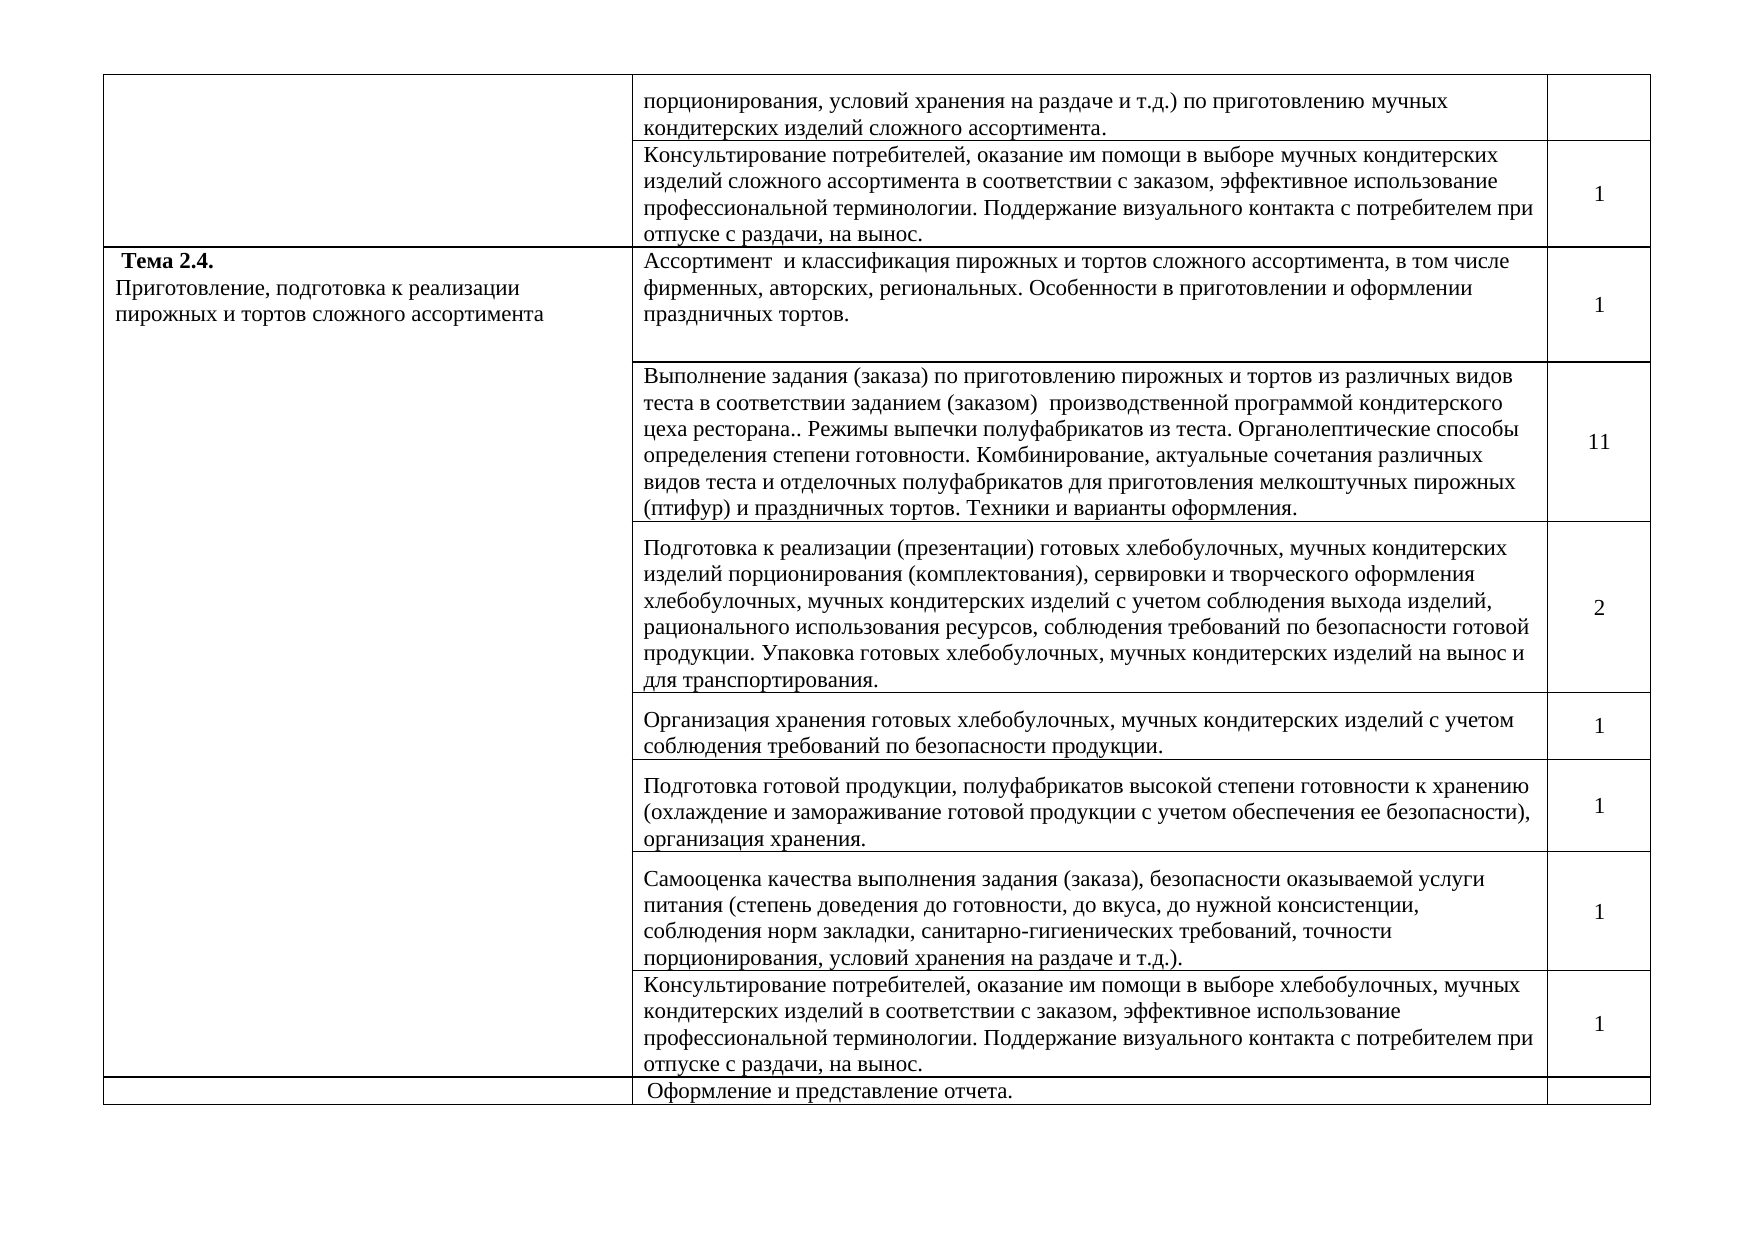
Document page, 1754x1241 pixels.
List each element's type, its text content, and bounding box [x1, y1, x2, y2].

table_cell 1 [1548, 693, 1650, 758]
table_cell 11 [1548, 363, 1650, 521]
table_cell 2 [1548, 522, 1650, 692]
table_cell Консультирование потребителей, оказание им помощи в выборе мучных кондитерских изделий сложного ассортимента в соответствии с заказом, эффективное использование профессиональной терминологии. Поддержание визуального контакта с потребителем при отпуске с раздачи, на вынос. [633, 141, 1547, 246]
table_cell Самооценка качества выполнения задания (заказа), безопасности оказываемой услуги питания (степень доведения до готовности, до вкуса, до нужной консистенции, соблюдения норм закладки, санитарно-гигиенических требований, точности порционирования, условий хранения на раздаче и т.д.). [633, 852, 1547, 970]
table_cell 1 [1548, 141, 1650, 246]
table_cell [1548, 1078, 1650, 1104]
table_cell Подготовка готовой продукции, полуфабрикатов высокой степени готовности к хранению (охлаждение и замораживание готовой продукции с учетом обеспечения ее безопасности), организация хранения. [633, 760, 1547, 851]
table_cell Организация хранения готовых хлебобулочных, мучных кондитерских изделий с учетом соблюдения требований по безопасности продукции. [633, 693, 1547, 758]
table_cell Подготовка к реализации (презентации) готовых хлебобулочных, мучных кондитерских изделий порционирования (комплектования), сервировки и творческого оформления хлебобулочных, мучных кондитерских изделий с учетом соблюдения выхода изделий, рационального использования ресурсов, соблюдения требований по безопасности готовой продукции. Упаковка готовых хлебобулочных, мучных кондитерских изделий на вынос и для транспортирования. [633, 522, 1547, 692]
table_cell 1 [1548, 248, 1650, 361]
table_cell 1 [1548, 760, 1650, 851]
table_cell Ассортимент и классификация пирожных и тортов сложного ассортимента, в том числе фирменных, авторских, региональных. Особенности в приготовлении и оформлении праздничных тортов. [633, 248, 1547, 361]
table_cell 1 [1548, 852, 1650, 970]
table_cell Оформление и представление отчета. [633, 1078, 1547, 1104]
table_cell Выполнение задания (заказа) по приготовлению пирожных и тортов из различных видов теста в соответствии заданием (заказом) производственной программой кондитерского цеха ресторана.. Режимы выпечки полуфабрикатов из теста. Органолептические способы определения степени готовности. Комбинирование, актуальные сочетания различных видов теста и отделочных полуфабрикатов для приготовления мелкоштучных пирожных (птифур) и праздничных тортов. Техники и варианты оформления. [633, 363, 1547, 521]
table_cell Консультирование потребителей, оказание им помощи в выборе хлебобулочных, мучных кондитерских изделий в соответствии с заказом, эффективное использование профессиональной терминологии. Поддержание визуального контакта с потребителем при отпуске с раздачи, на вынос. [633, 971, 1547, 1076]
table_cell 1 [1548, 75, 1650, 140]
table_cell Тема 2.4. Приготовление, подготовка к реализации пирожных и тортов сложного ассортимента [104, 248, 632, 1076]
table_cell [633, 75, 1547, 140]
table_cell [104, 1078, 632, 1104]
table_cell 1 [1548, 971, 1650, 1076]
